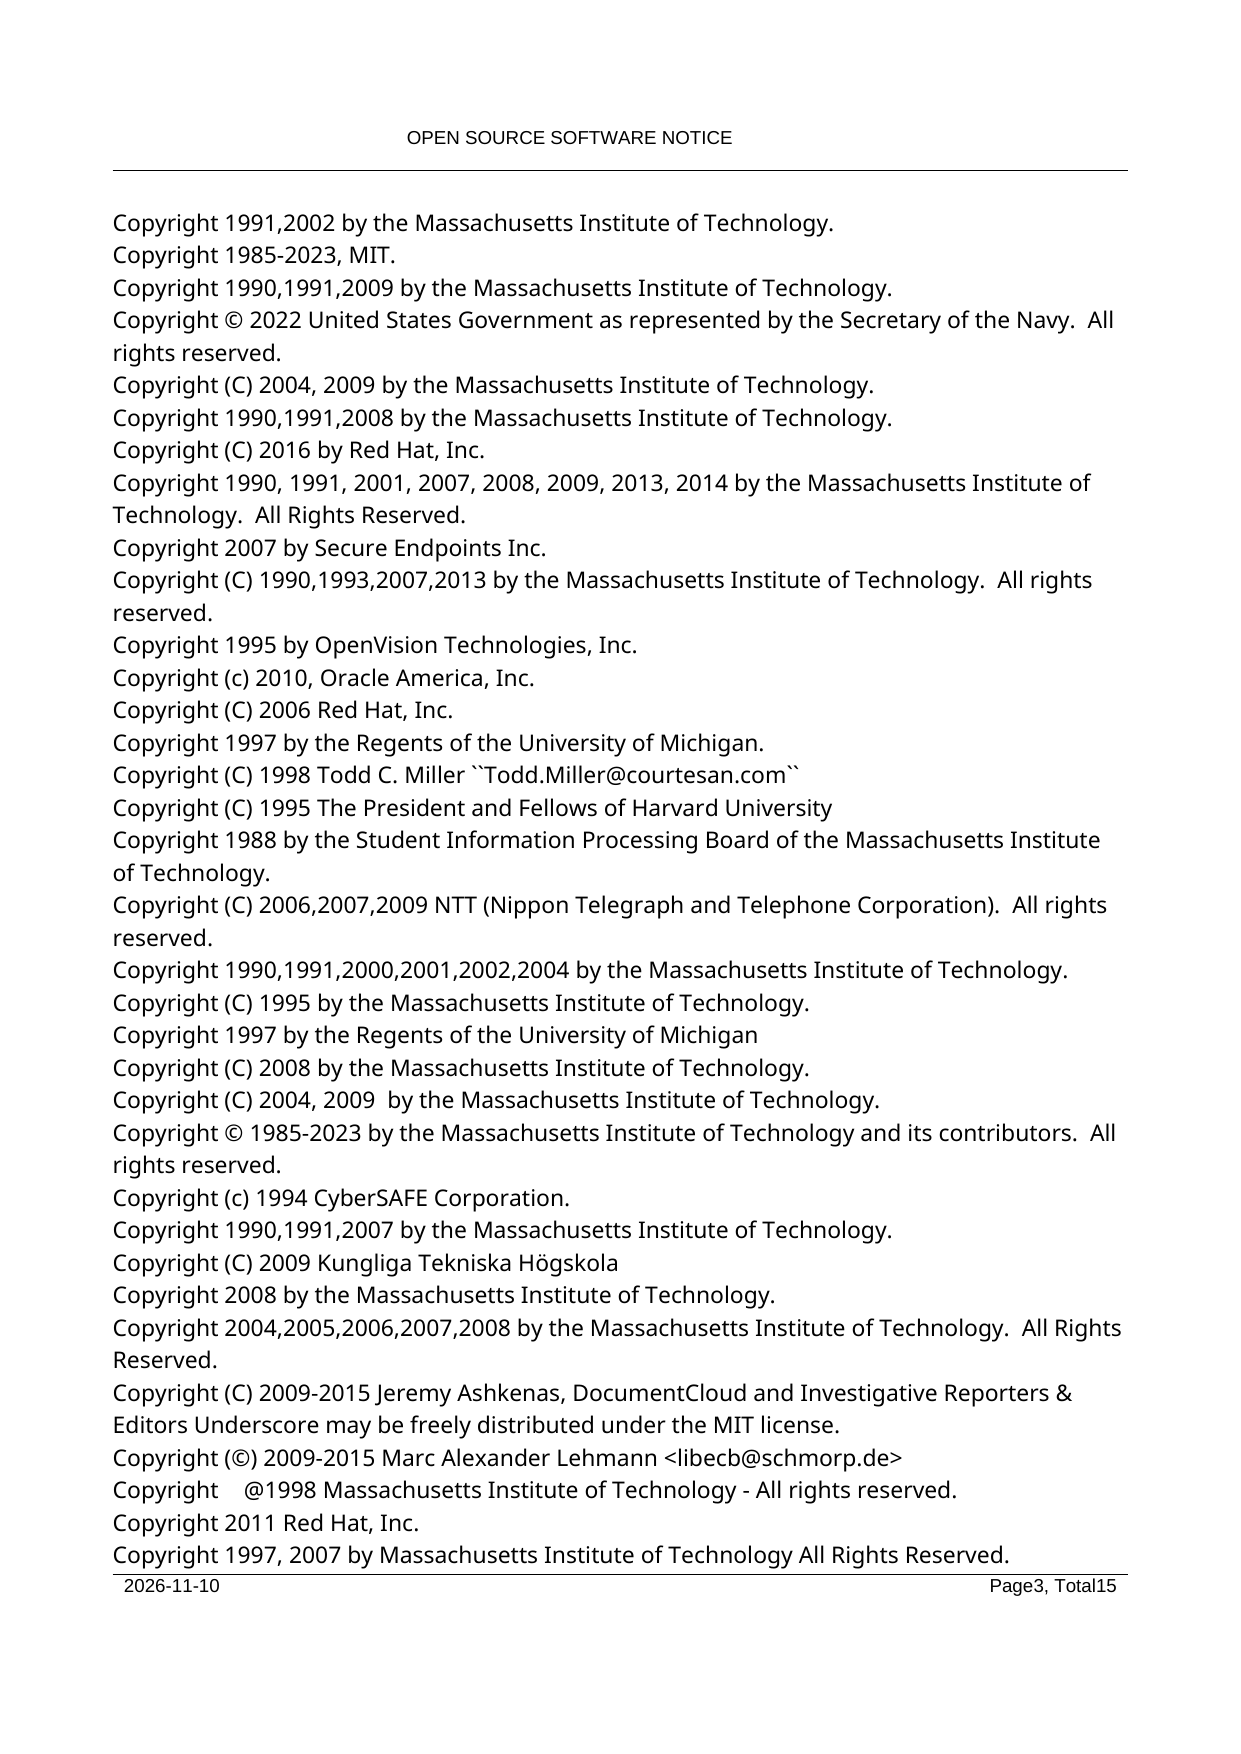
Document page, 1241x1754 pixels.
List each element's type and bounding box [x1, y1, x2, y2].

text [112, 206, 1128, 1571]
